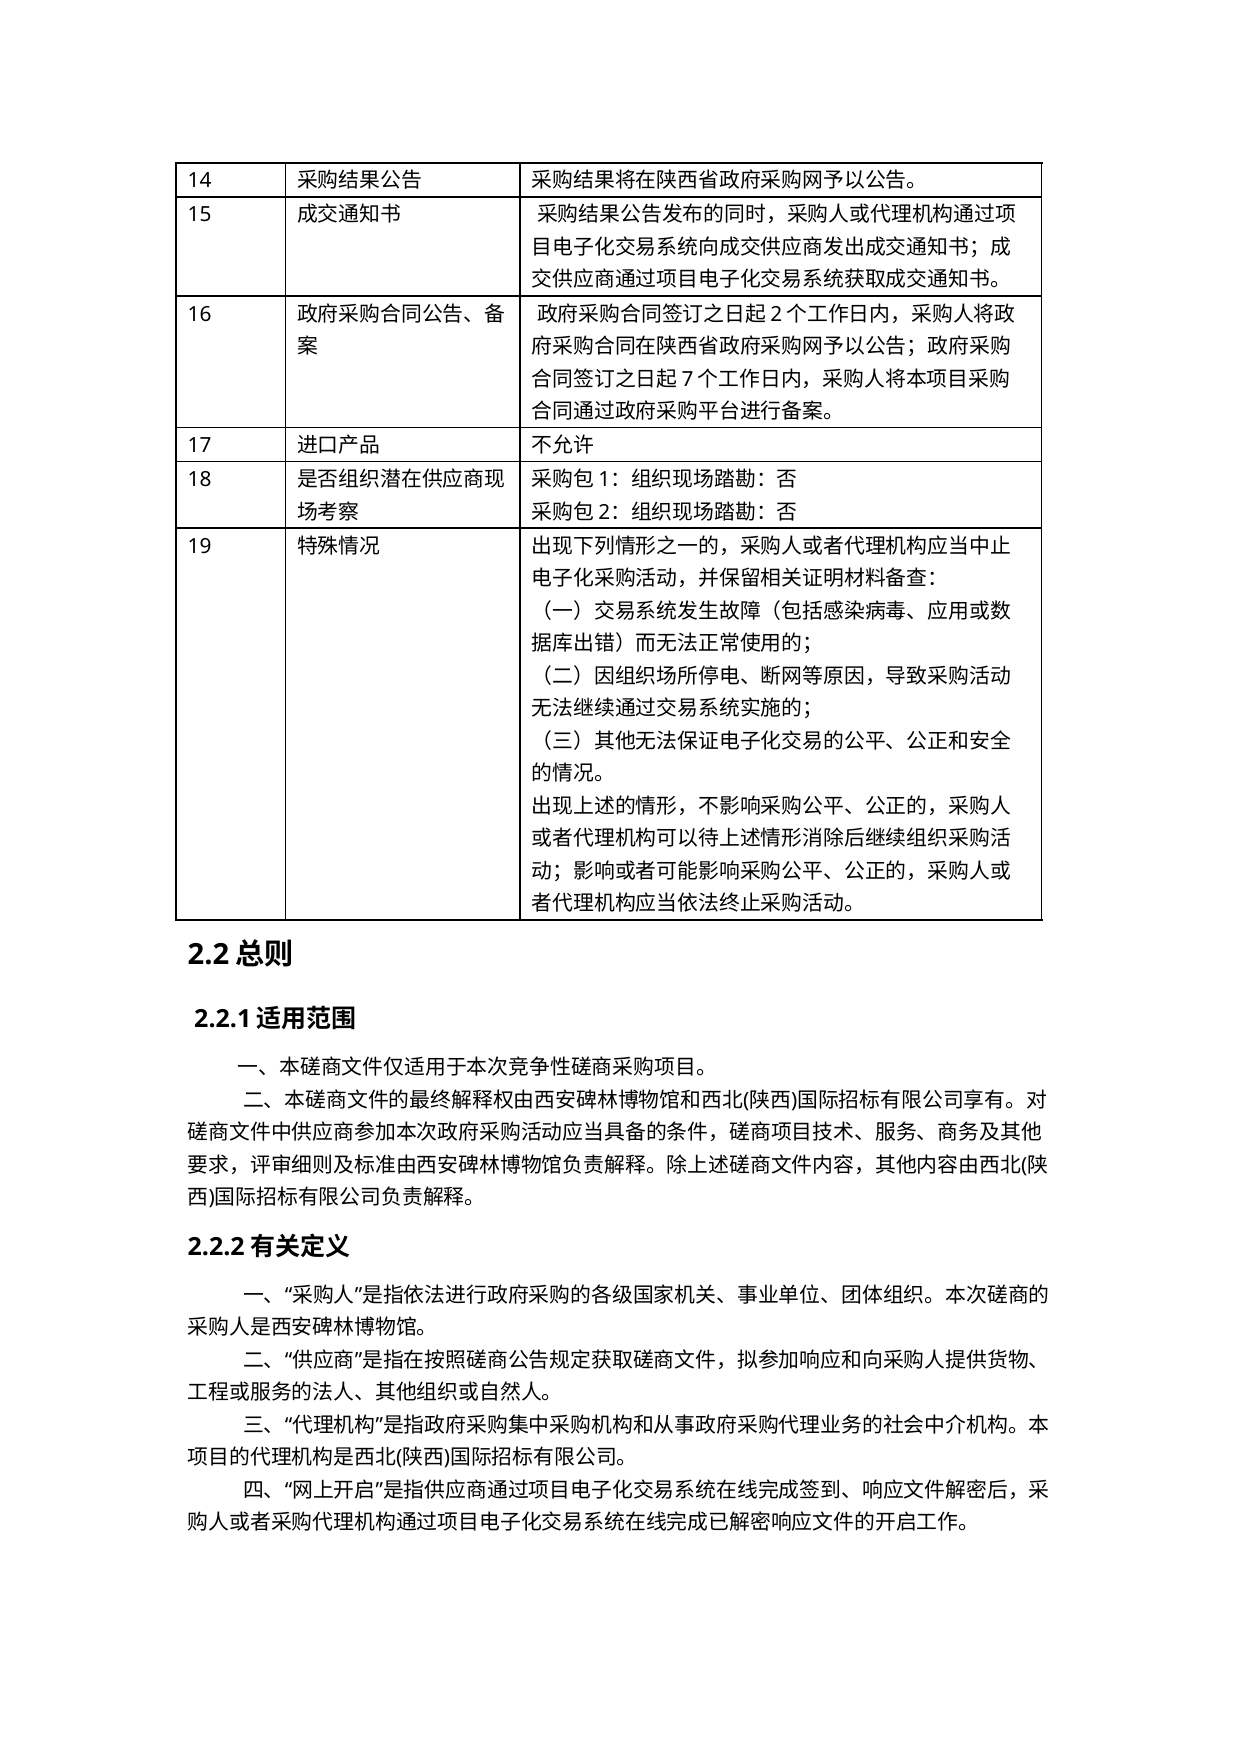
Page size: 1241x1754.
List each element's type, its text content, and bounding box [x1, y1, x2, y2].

text 2.2.2有关定义 [187, 1213, 1053, 1278]
text 2.2总则 [187, 920, 1053, 985]
table_cell 成交通知书 [286, 198, 519, 295]
table_cell 14 [177, 164, 285, 196]
table_cell 19 [177, 529, 285, 919]
table_cell 采购结果公告发布的同时，采购人或代理机构通过项目电子化交易系统向成交供应商发出成交通知书；成交供应商通过项目电子化交易系统获取成交通知书。 [521, 198, 1041, 295]
table_cell 17 [177, 428, 285, 461]
table_cell 采购包1：组织现场踏勘：否 采购包2：组织现场踏勘：否 [521, 462, 1041, 527]
table_cell 不允许 [521, 428, 1041, 461]
text 二、“供应商”是指在按照磋商公告规定获取磋商文件，拟参加响应和向采购人提供货物、工程或服务的法人、其他组织或自然人。 [187, 1343, 1053, 1408]
text 二、本磋商文件的最终解释权由西安碑林博物馆和西北(陕西)国际招标有限公司享有。对磋商文件中供应商参加本次政府采购活动应当具备的条件，磋商项目技术、服务、商务及其他要求，评审细则及标准由西安碑林博物馆负责解释。除上述磋商文件内容，其他内容由西北(陕西)国际招标有限公司负责解释。 [187, 1083, 1053, 1213]
text 四、“网上开启”是指供应商通过项目电子化交易系统在线完成签到、响应文件解密后，采购人或者采购代理机构通过项目电子化交易系统在线完成已解密响应文件的开启工作。 [187, 1473, 1053, 1538]
text 三、“代理机构”是指政府采购集中采购机构和从事政府采购代理业务的社会中介机构。本项目的代理机构是西北(陕西)国际招标有限公司。 [187, 1408, 1053, 1473]
text 2.2.1适用范围 [187, 985, 1053, 1050]
text 一、“采购人”是指依法进行政府采购的各级国家机关、事业单位、团体组织。本次磋商的采购人是西安碑林博物馆。 [187, 1278, 1053, 1343]
table_cell 是否组织潜在供应商现场考察 [286, 462, 519, 527]
table_cell 16 [177, 297, 285, 427]
table_cell 政府采购合同公告、备案 [286, 297, 519, 427]
table_cell 15 [177, 198, 285, 295]
table_cell 政府采购合同签订之日起2个工作日内，采购人将政府采购合同在陕西省政府采购网予以公告；政府采购合同签订之日起7个工作日内，采购人将本项目采购合同通过政府采购平台进行备案。 [521, 297, 1041, 427]
text 一、本磋商文件仅适用于本次竞争性磋商采购项目。 [187, 1050, 1053, 1083]
table_cell 采购结果将在陕西省政府采购网予以公告。 [521, 164, 1041, 196]
table_cell 出现下列情形之一的，采购人或者代理机构应当中止电子化采购活动，并保留相关证明材料备查： （一）交易系统发生故障（包括感染病毒、应用或数据库出错）而无法正常使用的； （二）因组织场所停电、断网等原因，导致采购活动无法继续通过交易系统实施的； （三）其他无法保证电子化交易的公平、公正和安全的情况。 出现上述的情形，不影响采购公平、公正的，采购人或者代理机构可以待上述情形消除后继续组织采购活动；影响或者可能影响采购公平、公正的，采购人或者代理机构应当依法终止采购活动。 [521, 529, 1041, 919]
table_cell 进口产品 [286, 428, 519, 461]
table_cell 采购结果公告 [286, 164, 519, 196]
table_cell 18 [177, 462, 285, 527]
table_cell 特殊情况 [286, 529, 519, 919]
